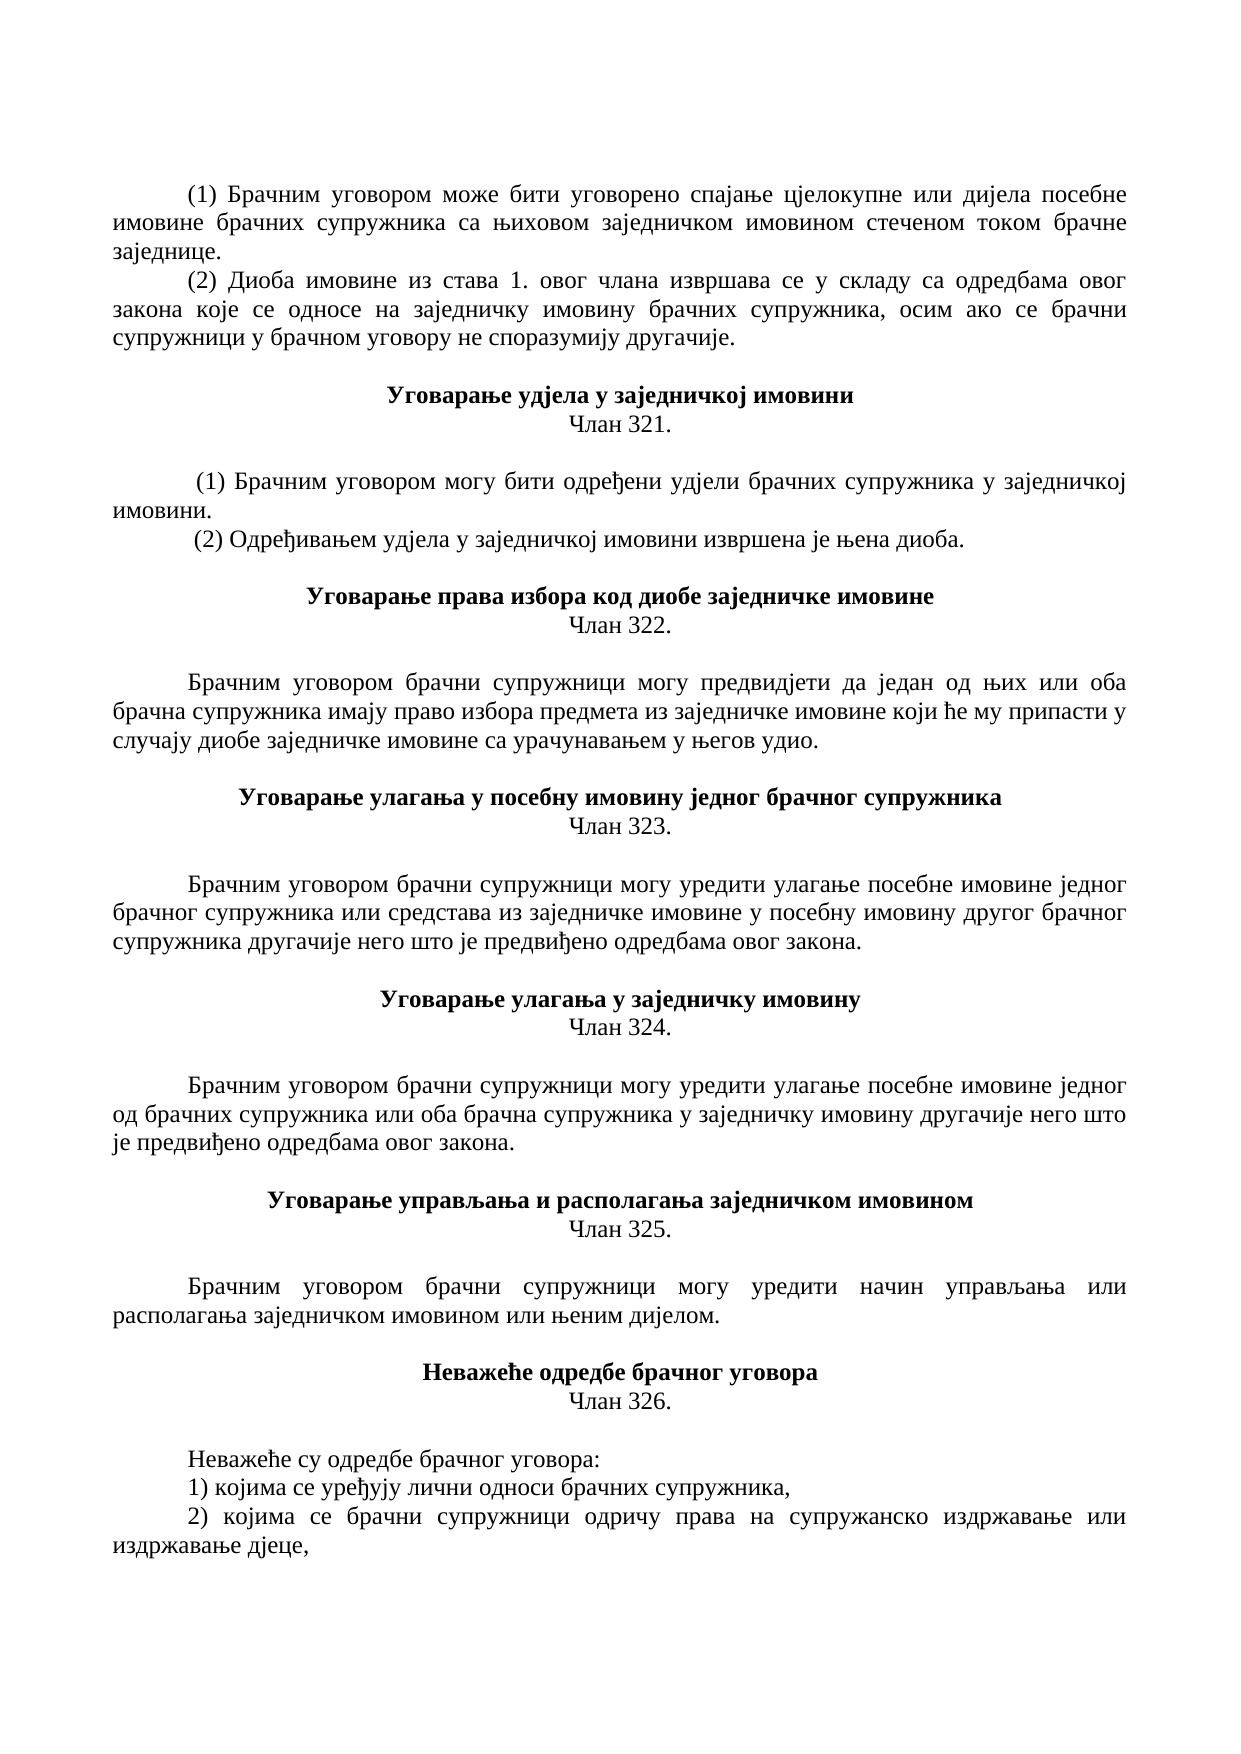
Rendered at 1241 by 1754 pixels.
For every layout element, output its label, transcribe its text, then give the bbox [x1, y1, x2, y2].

text Брачним уговором брачни супружници могу уредити улагање посебне имовине једног од брачних супружника или оба брачна супружника у заједничку имовину другачије него што је предвиђено одредбама овог закона. [112, 1070, 1128, 1156]
text 1) којима се уређују лични односи брачних супружника, [112, 1472, 1128, 1501]
text Члан 321. [112, 409, 1128, 437]
text Члан 325. [112, 1214, 1128, 1242]
text Уговарање удјела у заједничкој имовини [112, 380, 1128, 409]
text Брачним уговором брачни супружници могу уредити начин управљања или располагања заједничком имовином или њеним дијелом. [112, 1271, 1128, 1329]
text Уговарање права избора код диобе заједничке имовине [112, 581, 1128, 610]
text Уговарање улагања у заједничку имовину [112, 984, 1128, 1012]
text Члан 322. [112, 610, 1128, 639]
text Члан 324. [112, 1012, 1128, 1041]
text Неважеће одредбе брачног уговора [112, 1357, 1128, 1386]
text Уговарање улагања у посебну имовину једног брачног супружника [112, 782, 1128, 811]
text (1) Брачним уговором може бити уговорено спајање цјелокупне или дијела посебне имовине брачних супружника са њиховом заједничком имовином стеченом током брачне заједнице. [112, 179, 1128, 265]
text Члан 323. [112, 811, 1128, 840]
text (1) Брачним уговором могу бити одређени удјели брачних супружника у заједничкој имовини. [112, 466, 1128, 524]
text Брачним уговором брачни супружници могу уредити улагање посебне имовине једног брачног супружника или средстава из заједничке имовине у посебну имовину другог брачног супружника другачије него што је предвиђено одредбама овог закона. [112, 869, 1128, 955]
text (2) Одређивањем удјела у заједничкој имовини извршена је њена диоба. [112, 524, 1128, 552]
text Неважеће су одредбе брачног уговора: [112, 1444, 1128, 1472]
text Уговарање управљања и располагања заједничком имовином [112, 1185, 1128, 1214]
text Брачним уговором брачни супружници могу предвидјети да један од њих или оба брачна супружника имају право избора предмета из заједничке имовине који ће му припасти у случају диобе заједничке имовине са урачунавањем у његов удио. [112, 667, 1128, 754]
text (2) Диоба имовине из става 1. овог члана извршава се у складу са одредбама овог закона које се односе на заједничку имовину брачних супружника, осим ако се брачни супружници у брачном уговору не споразумију другачије. [112, 265, 1128, 351]
text Члан 326. [112, 1386, 1128, 1415]
text 2) којима се брачни супружници одричу права на супружанско издржавање или издржавање дјеце, [112, 1501, 1128, 1559]
